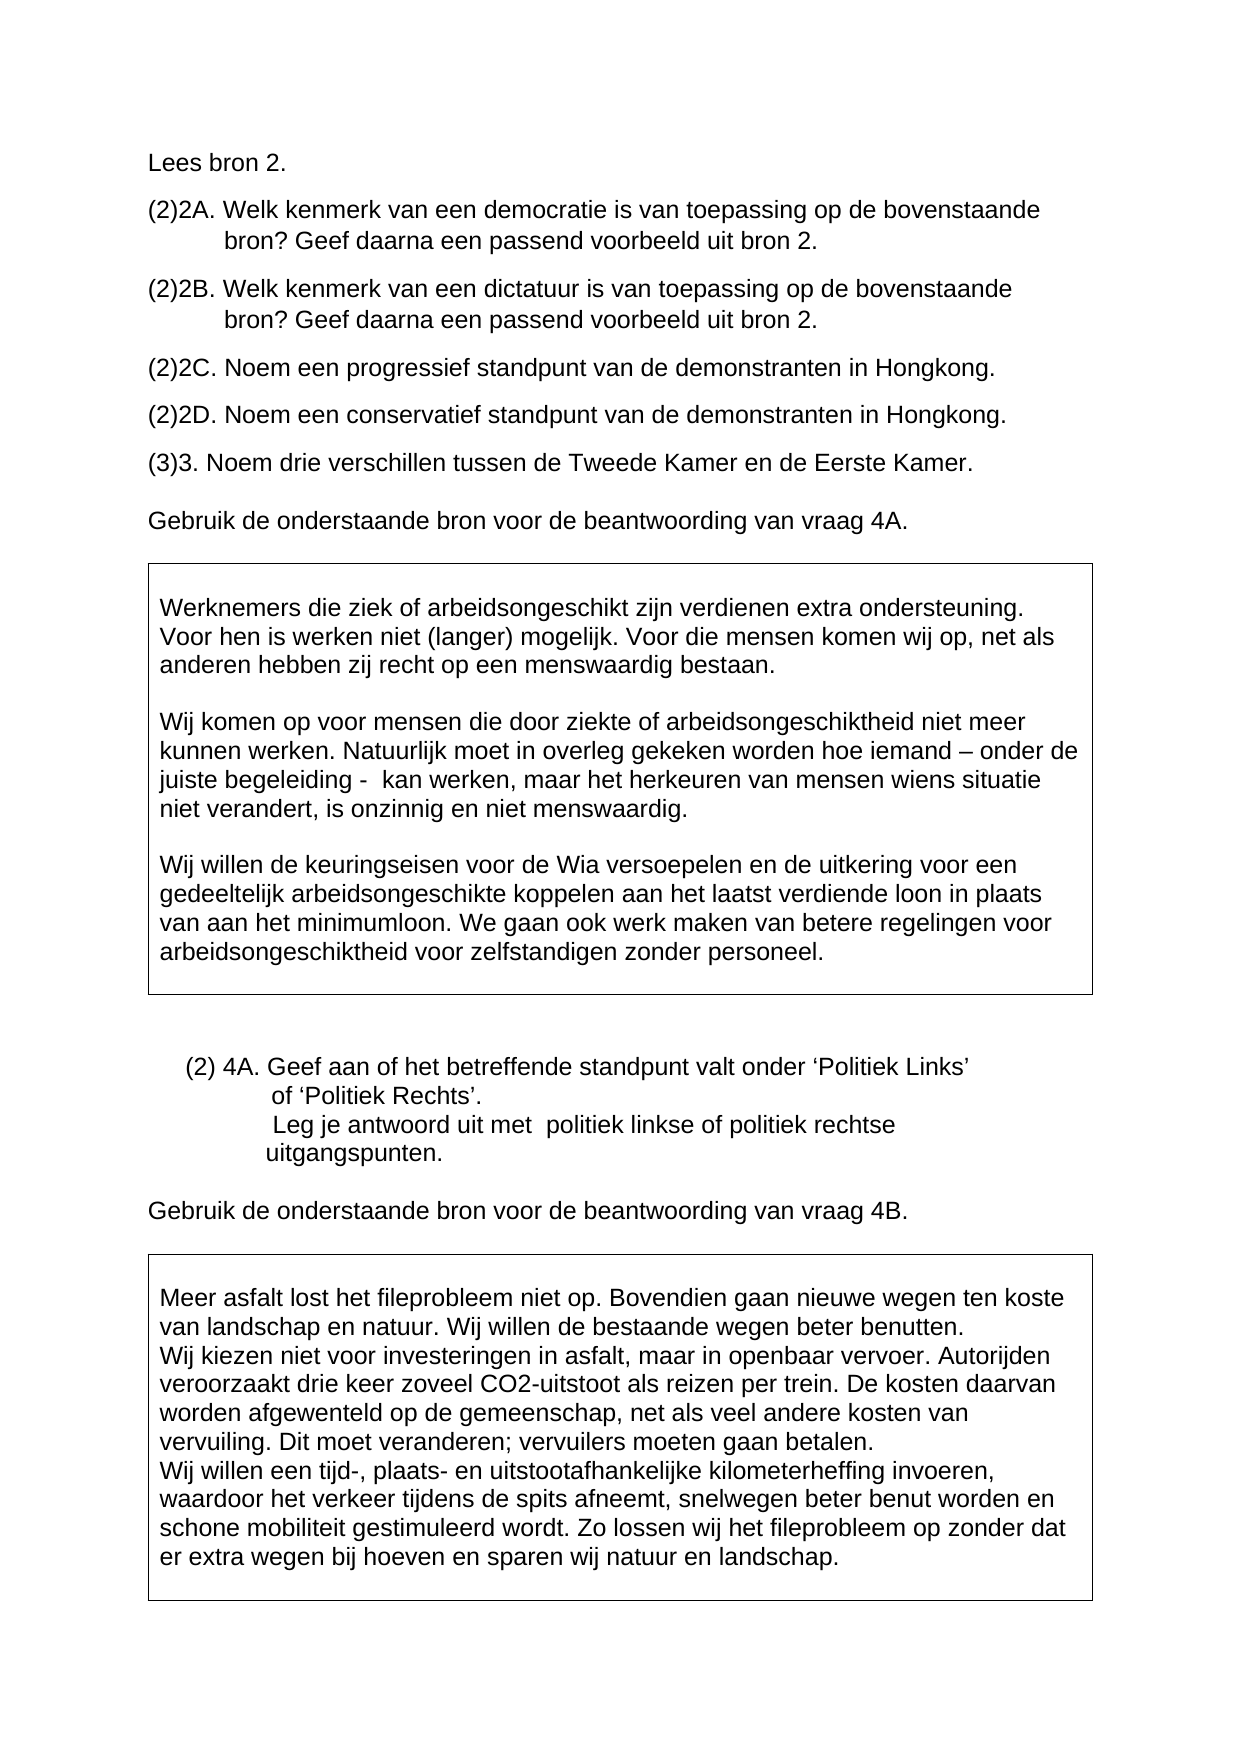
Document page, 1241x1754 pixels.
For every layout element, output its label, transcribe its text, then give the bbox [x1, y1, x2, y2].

text Leg je antwoord uit met politiek linkse of politiek rechtse [148, 1110, 1093, 1138]
table_header Meer asfalt lost het fileprobleem niet op. Bovendien gaan nieuwe wegen ten koste van landschap en natuur. Wij willen de bestaande wegen beter benutten. Wij kiezen niet voor investeringen in asfalt, maar in openbaar vervoer. Autorijden veroorzaakt drie keer zoveel CO2-uitstoot als reizen per trein. De kosten daarvan worden afgewenteld op de gemeenschap, net als veel andere kosten van vervuiling. Dit moet veranderen; vervuilers moeten gaan betalen. Wij willen een tijd-, plaats- en uitstootafhankelijke kilometerheffing invoeren, waardoor het verkeer tijdens de spits afneemt, snelwegen beter benut worden en schone mobiliteit gestimuleerd wordt. Zo lossen wij het fileprobleem op zonder dat er extra wegen bij hoeven en sparen wij natuur en landschap. [149, 1255, 1092, 1599]
text Gebruik de onderstaande bron voor de beantwoording van vraag 4A. [148, 506, 1093, 534]
text Gebruik de onderstaande bron voor de beantwoording van vraag 4B. [148, 1196, 1093, 1225]
list 4A. Geef aan of het betreffende standpunt valt onder ‘Politiek Links’ [185, 1052, 1093, 1081]
text (2)2D. Noem een conservatief standpunt van de demonstranten in Hongkong. [148, 401, 1093, 429]
text (3)3. Noem drie verschillen tussen de Tweede Kamer en de Eerste Kamer. [148, 448, 1093, 477]
text Lees bron 2. [148, 148, 1093, 176]
text (2)2C. Noem een progressief standpunt van de demonstranten in Hongkong. [148, 353, 1093, 382]
table_header Werknemers die ziek of arbeidsongeschikt zijn verdienen extra ondersteuning. Voor hen is werken niet (langer) mogelijk. Voor die mensen komen wij op, net als anderen hebben zij recht op een menswaardig bestaan. Wij komen op voor mensen die door ziekte of arbeidsongeschiktheid niet meer kunnen werken. Natuurlijk moet in overleg gekeken worden hoe iemand – onder de juiste begeleiding - kan werken, maar het herkeuren van mensen wiens situatie niet verandert, is onzinnig en niet menswaardig. Wij willen de keuringseisen voor de Wia versoepelen en de uitkering voor een gedeeltelijk arbeidsongeschikte koppelen aan het laatst verdiende loon in plaats van aan het minimumloon. We gaan ook werk maken van betere regelingen voor arbeidsongeschiktheid voor zelfstandigen zonder personeel. [149, 564, 1092, 994]
text uitgangspunten. [148, 1138, 1093, 1167]
text (2)2A. Welk kenmerk van een democratie is van toepassing op de bovenstaande bron? Geef daarna een passend voorbeeld uit bron 2. [148, 195, 1093, 255]
text of ‘Politiek Rechts’. [223, 1081, 1093, 1110]
text (2)2B. Welk kenmerk van een dictatuur is van toepassing op de bovenstaande bron? Geef daarna een passend voorbeeld uit bron 2. [148, 274, 1093, 334]
